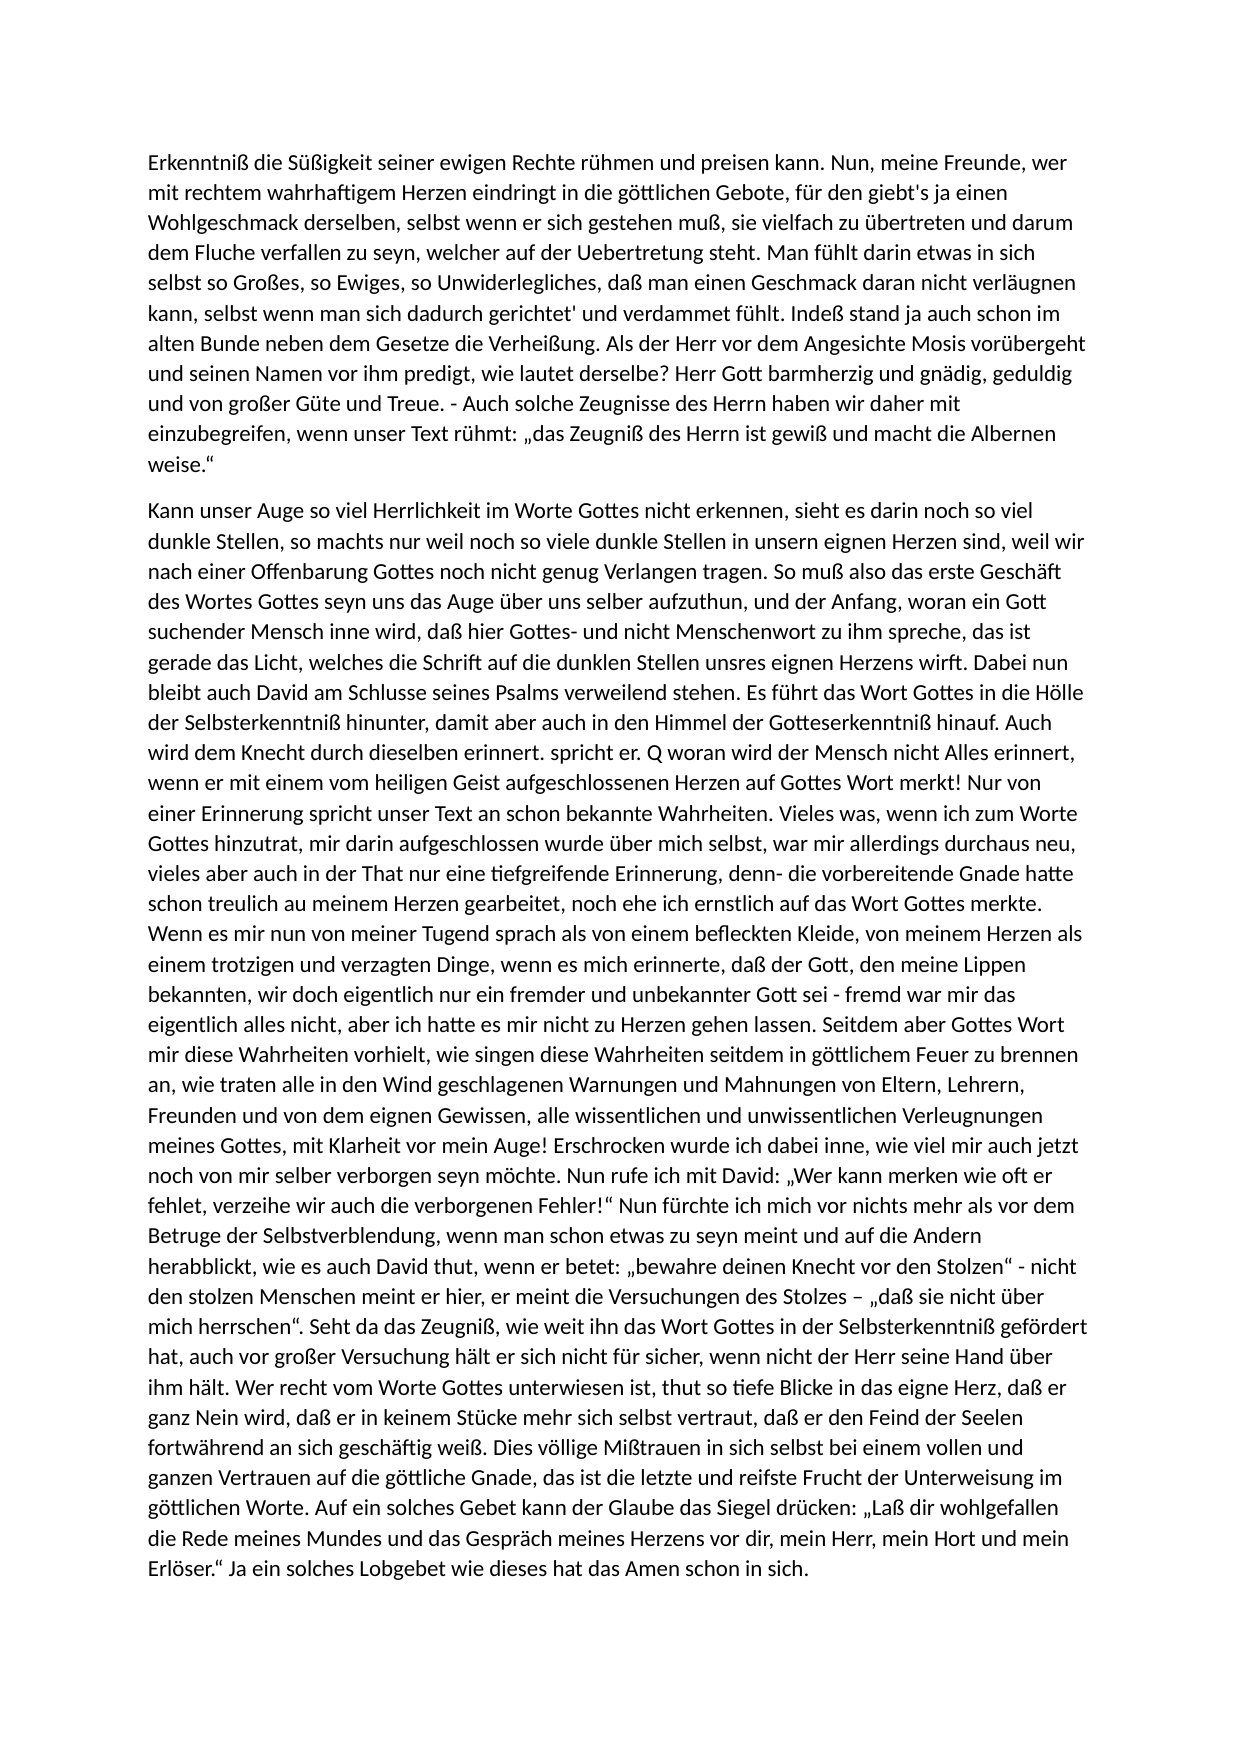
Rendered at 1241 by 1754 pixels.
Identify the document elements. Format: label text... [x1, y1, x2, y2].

text Kann unser Auge so viel Herrlichkeit im Worte Gottes nicht erkennen, sieht es darin noch so viel dunkle Stellen, so machts nur weil noch so viele dunkle Stellen in unsern eignen Herzen sind, weil wir nach einer Offenbarung Gottes noch nicht genug Verlangen tragen. So muß also das erste Geschäft des Wortes Gottes seyn uns das Auge über uns selber aufzuthun, und der Anfang, woran ein Gott suchender Mensch inne wird, daß hier Gottes- und nicht Menschenwort zu ihm spreche, das ist gerade das Licht, welches die Schrift auf die dunklen Stellen unsres eignen Herzens wirft. Dabei nun bleibt auch David am Schlusse seines Psalms verweilend stehen. Es führt das Wort Gottes in die Hölle der Selbsterkenntniß hinunter, damit aber auch in den Himmel der Gotteserkenntniß hinauf. Auch wird dem Knecht durch dieselben erinnert. spricht er. Q woran wird der Mensch nicht Alles erinnert, wenn er mit einem vom heiligen Geist aufgeschlossenen Herzen auf Gottes Wort merkt! Nur von einer Erinnerung spricht unser Text an schon bekannte Wahrheiten. Vieles was, wenn ich zum Worte Gottes hinzutrat, mir darin aufgeschlossen wurde über mich selbst, war mir allerdings durchaus neu, vieles aber auch in der That nur eine tiefgreifende Erinnerung, denn- die vorbereitende Gnade hatte schon treulich au meinem Herzen gearbeitet, noch ehe ich ernstlich auf das Wort Gottes merkte. Wenn es mir nun von meiner Tugend sprach als von einem befleckten Kleide, von meinem Herzen als einem trotzigen und verzagten Dinge, wenn es mich erinnerte, daß der Gott, den meine Lippen bekannten, wir doch eigentlich nur ein fremder und unbekannter Gott sei - fremd war mir das eigentlich alles nicht, aber ich hatte es mir nicht zu Herzen gehen lassen. Seitdem aber Gottes Wort mir diese Wahrheiten vorhielt, wie singen diese Wahrheiten seitdem in göttlichem Feuer zu brennen an, wie traten alle in den Wind geschlagenen Warnungen und Mahnungen von Eltern, Lehrern, Freunden und von dem eignen Gewissen, alle wissentlichen und unwissentlichen Verleugnungen meines Gottes, mit Klarheit vor mein Auge! Erschrocken wurde ich dabei inne, wie viel mir auch jetzt noch von mir selber verborgen seyn möchte. Nun rufe ich mit David: „Wer kann merken wie oft er fehlet, verzeihe wir auch die verborgenen Fehler!“ Nun fürchte ich mich vor nichts mehr als vor dem Betruge der Selbstverblendung, wenn man schon etwas zu seyn meint und auf die Andern herabblickt, wie es auch David thut, wenn er betet: „bewahre deinen Knecht vor den Stolzen“ - nicht den stolzen Menschen meint er hier, er meint die Versuchungen des Stolzes – „daß sie nicht über mich herrschen“. Seht da das Zeugniß, wie weit ihn das Wort Gottes in der Selbsterkenntniß gefördert hat, auch vor großer Versuchung hält er sich nicht für sicher, wenn nicht der Herr seine Hand über ihm hält. Wer recht vom Worte Gottes unterwiesen ist, thut so tiefe Blicke in das eigne Herz, daß er ganz Nein wird, daß er in keinem Stücke mehr sich selbst vertraut, daß er den Feind der Seelen fortwährend an sich geschäftig weiß. Dies völlige Mißtrauen in sich selbst bei einem vollen und ganzen Vertrauen auf die göttliche Gnade, das ist die letzte und reifste Frucht der Unterweisung im göttlichen Worte. Auf ein solches Gebet kann der Glaube das Siegel drücken: „Laß dir wohlgefallen die Rede meines Mundes und das Gespräch meines Herzens vor dir, mein Herr, mein Hort und mein Erlöser.“ Ja ein solches Lobgebet wie dieses hat das Amen schon in sich. [148, 497, 1093, 1582]
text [148, 148, 1093, 478]
